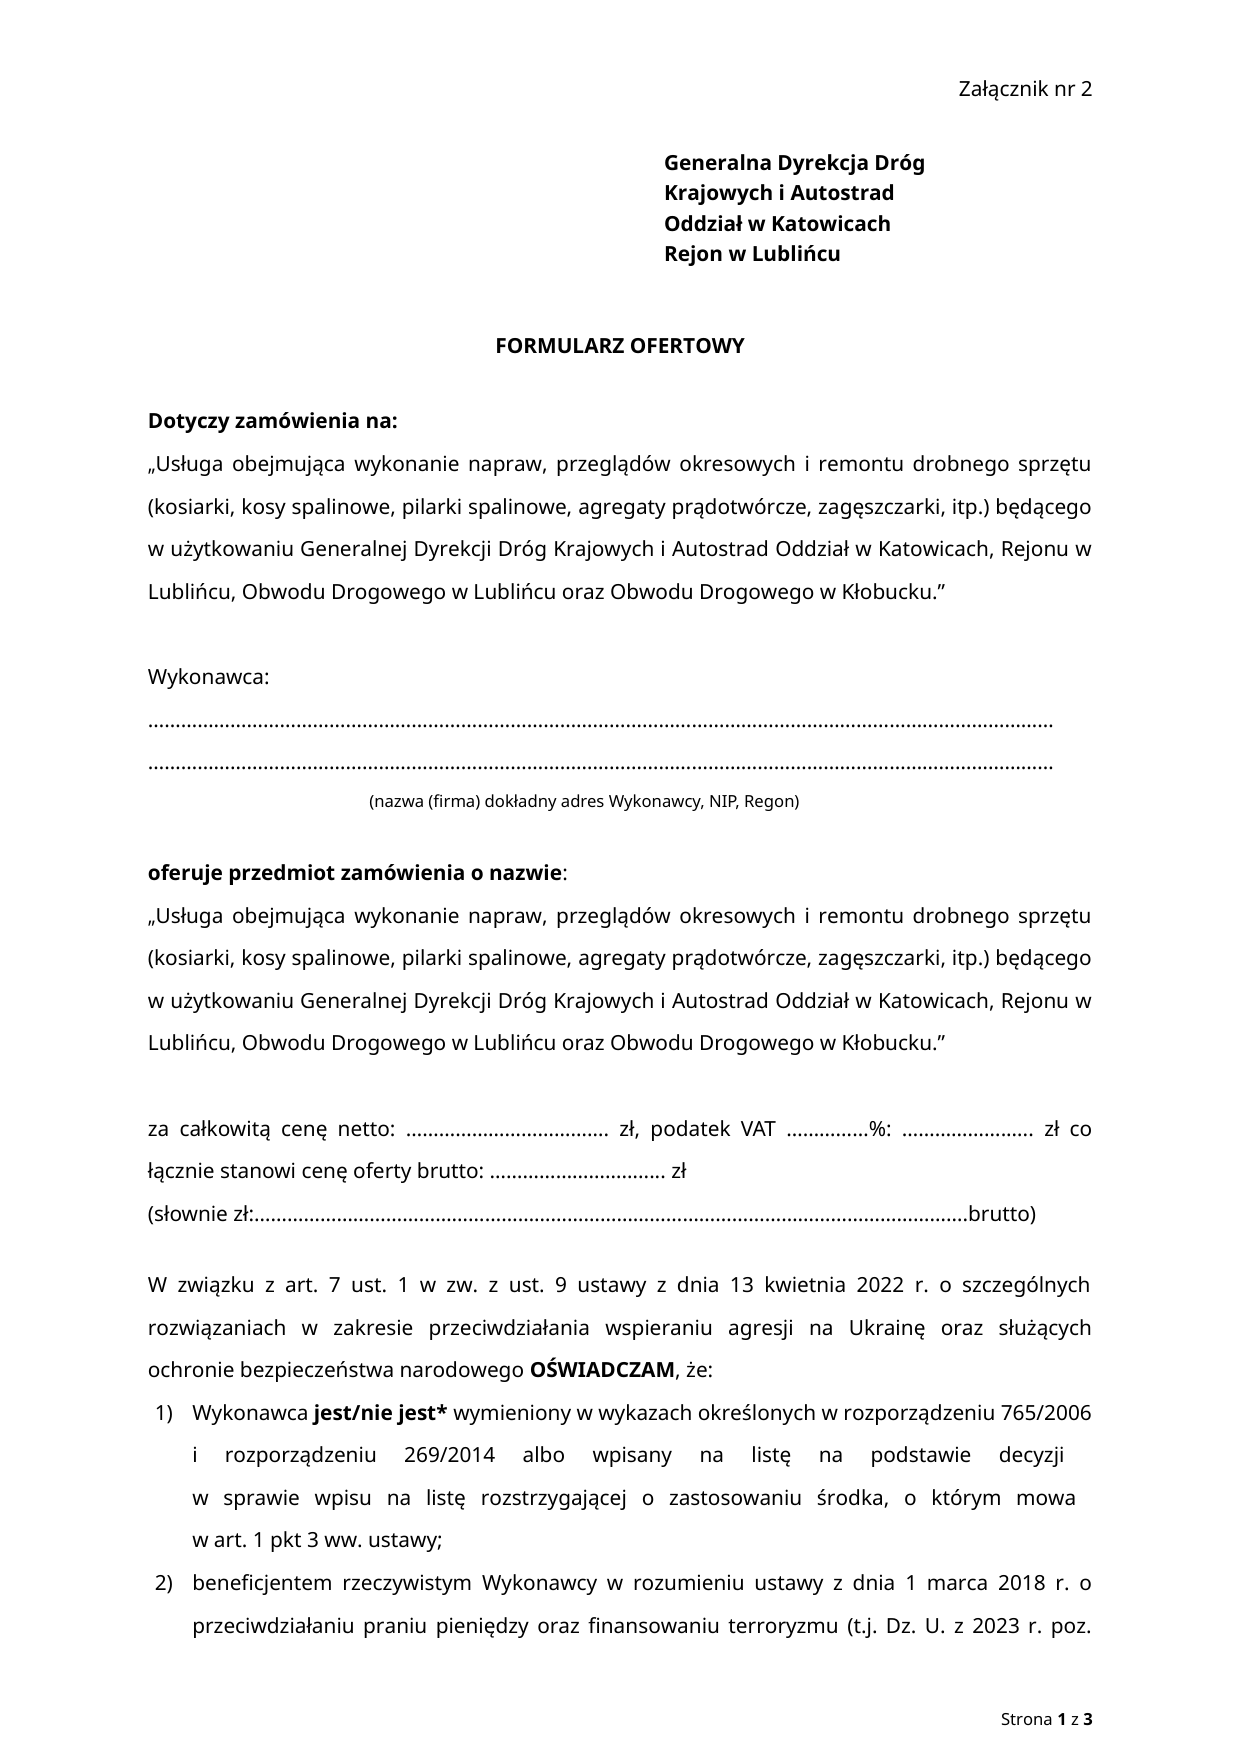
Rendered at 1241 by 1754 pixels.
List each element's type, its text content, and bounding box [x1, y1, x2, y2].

text oferuje przedmiot zamówienia o nazwie: [148, 858, 1093, 887]
list Wykonawca jest/nie jest* wymieniony w wykazach określonych w rozporządzeniu 765/2006 i rozporządzeniu 269/2014 albo wpisany na listę na podstawie decyzji w sprawie wpisu na listę rozstrzygającej o zastosowaniu środka, o którym mowa w art. 1 pkt 3 ww. ustawy; [154, 1398, 1093, 1554]
text Rejon w Lublińcu [148, 239, 1093, 268]
text W związku z art. 7 ust. 1 w zw. z ust. 9 ustawy z dnia 13 kwietnia 2022 r. o szczególnych rozwiązaniach w zakresie przeciwdziałania wspieraniu agresji na Ukrainę oraz służących ochronie bezpieczeństwa narodowego OŚWIADCZAM, że: [148, 1270, 1093, 1384]
text ………………………………………………………………………………………………………………………………………………… [148, 705, 1093, 733]
text (słownie zł:………………………………………………………………………………………………………………….brutto) [148, 1199, 1093, 1227]
text za całkowitą cenę netto: ………………………………. zł, podatek VAT ……………%: ……………….….. zł co łącznie stanowi cenę oferty brutto: ………………………..... zł [148, 1114, 1093, 1185]
text ………………………………………………………………………………………………………………………………………………… [148, 747, 1093, 776]
text Wykonawca: [148, 662, 1093, 691]
text FORMULARZ OFERTOWY [148, 331, 1093, 360]
text Oddział w Katowicach [148, 209, 1093, 237]
text Krajowych i Autostrad [148, 178, 1093, 207]
text „Usługa obejmująca wykonanie napraw, przeglądów okresowych i remontu drobnego sprzętu (kosiarki, kosy spalinowe, pilarki spalinowe, agregaty prądotwórcze, zagęszczarki, itp.) będącego w użytkowaniu Generalnej Dyrekcji Dróg Krajowych i Autostrad Oddział w Katowicach, Rejonu w Lublińcu, Obwodu Drogowego w Lublińcu oraz Obwodu Drogowego w Kłobucku.” [148, 901, 1093, 1057]
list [154, 1568, 1093, 1639]
text „Usługa obejmująca wykonanie napraw, przeglądów okresowych i remontu drobnego sprzętu (kosiarki, kosy spalinowe, pilarki spalinowe, agregaty prądotwórcze, zagęszczarki, itp.) będącego w użytkowaniu Generalnej Dyrekcji Dróg Krajowych i Autostrad Oddział w Katowicach, Rejonu w Lublińcu, Obwodu Drogowego w Lublińcu oraz Obwodu Drogowego w Kłobucku.” [148, 449, 1093, 605]
text Dotyczy zamówienia na: [148, 407, 1093, 435]
text Generalna Dyrekcja Dróg [148, 148, 1093, 176]
text (nazwa (firma) dokładny adres Wykonawcy, NIP, Regon) [295, 790, 1093, 813]
